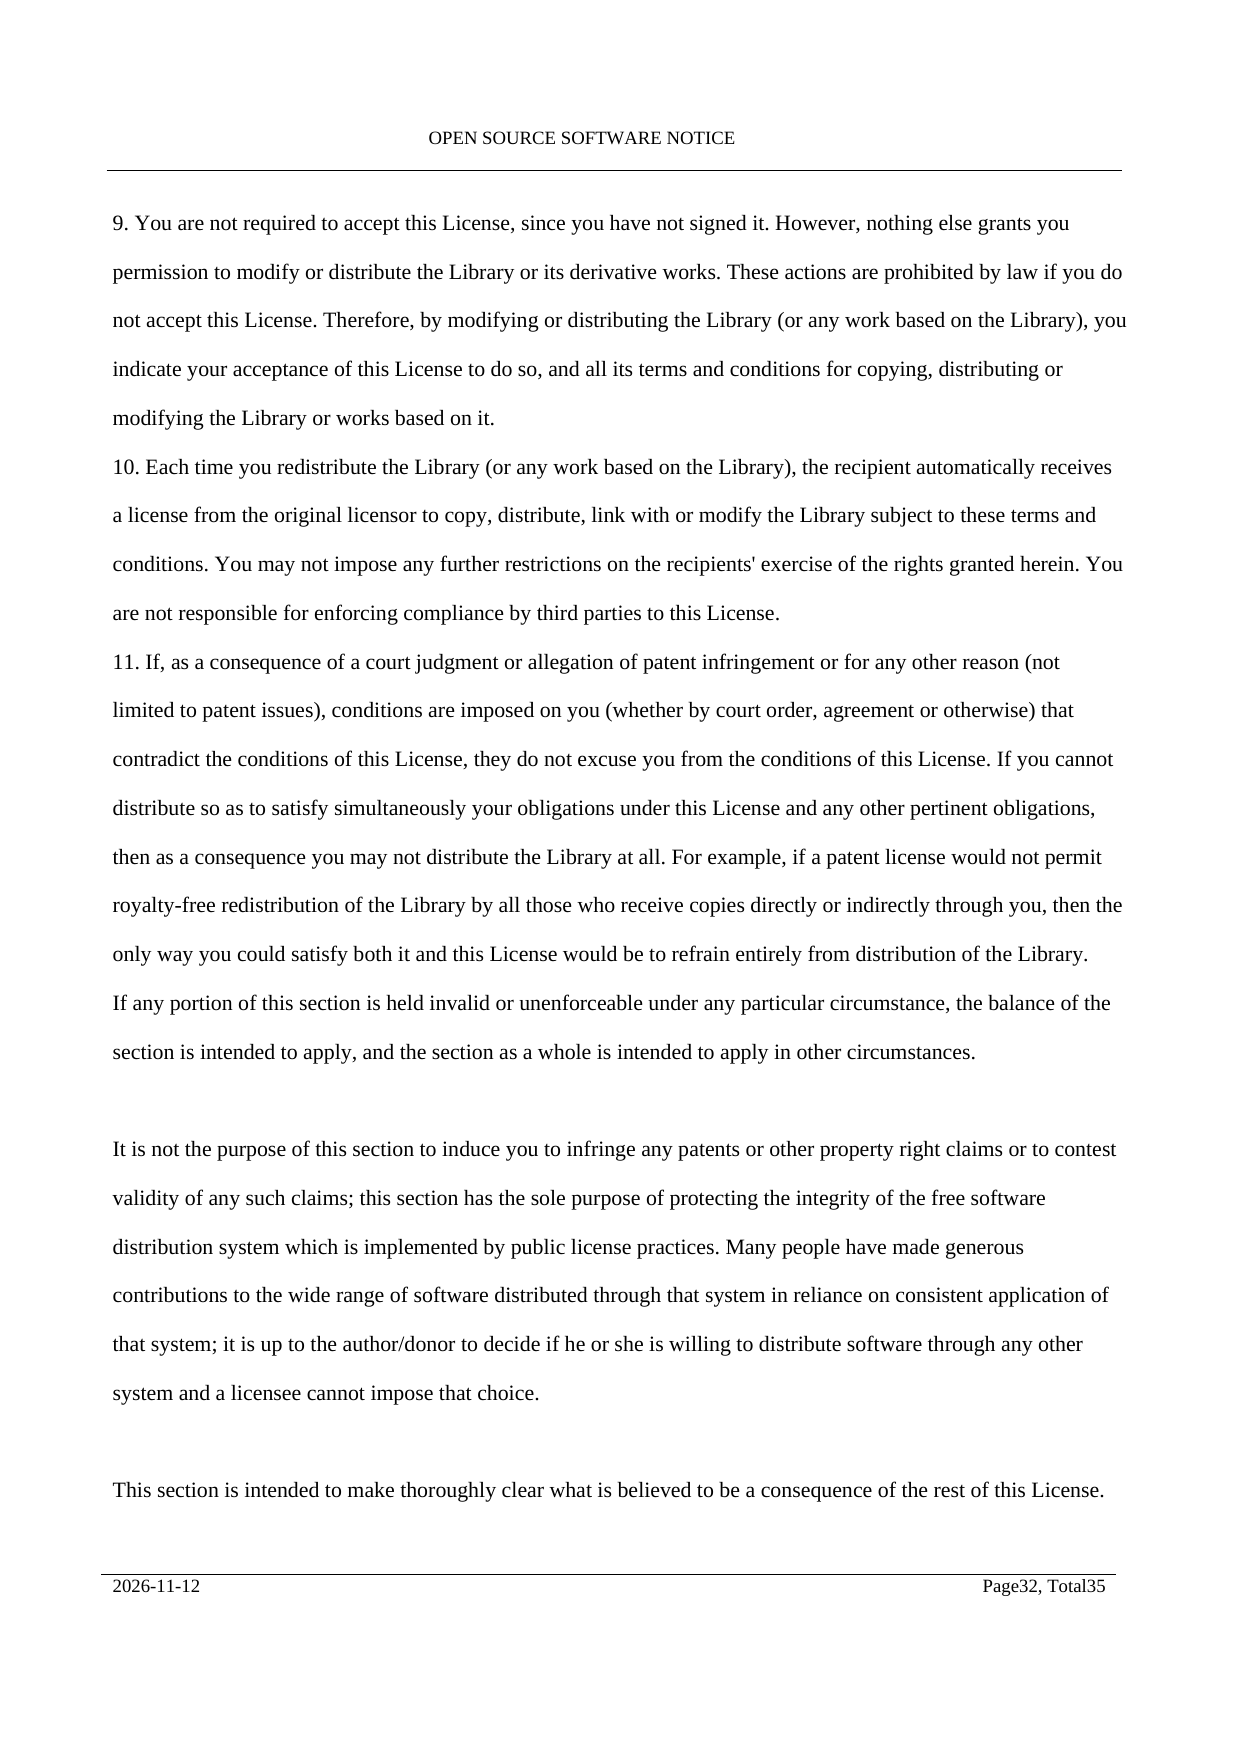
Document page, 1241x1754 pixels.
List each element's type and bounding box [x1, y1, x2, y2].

text [112, 206, 1128, 1506]
